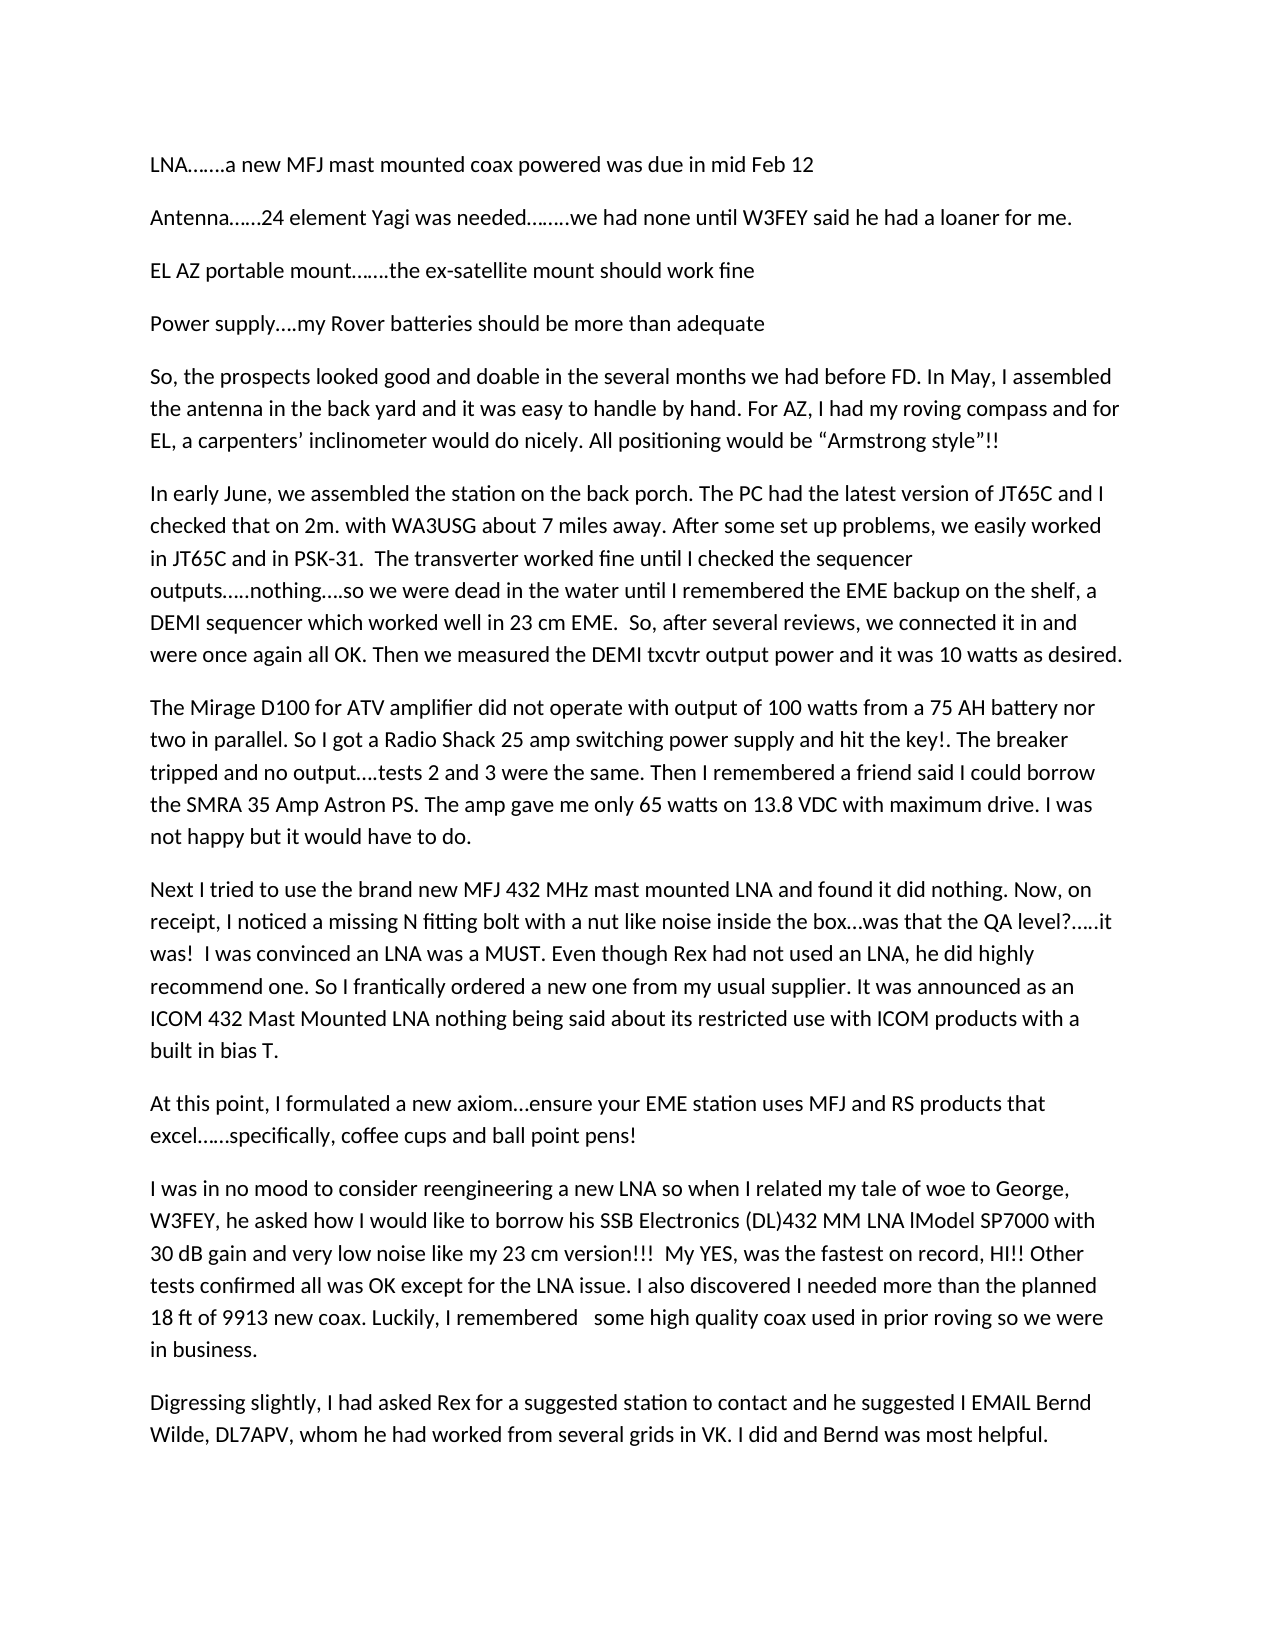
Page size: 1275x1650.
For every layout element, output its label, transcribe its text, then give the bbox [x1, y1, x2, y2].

text I was in no mood to consider reengineering a new LNA so when I related my tale of woe to George, W3FEY, he asked how I would like to borrow his SSB Electronics (DL)432 MM LNA lModel SP7000 with 30 dB gain and very low noise like my 23 cm version!!! My YES, was the fastest on record, HI!! Other tests confirmed all was OK except for the LNA issue. I also discovered I needed more than the planned 18 ft of 9913 new coax. Luckily, I remembered some high quality coax used in prior roving so we were in business. [150, 1174, 1125, 1363]
text So, the prospects looked good and doable in the several months we had before FD. In May, I assembled the antenna in the back yard and it was easy to handle by hand. For AZ, I had my roving compass and for EL, a carpenters’ inclinometer would do nicely. All positioning would be “Armstrong style”!! [150, 362, 1125, 454]
text EL AZ portable mount…….the ex-satellite mount should work fine [150, 256, 1125, 284]
text Digressing slightly, I had asked Rex for a suggested station to contact and he suggested I EMAIL Bernd Wilde, DL7APV, whom he had worked from several grids in VK. I did and Bernd was most helpful. [150, 1388, 1125, 1448]
text In early June, we assembled the station on the back porch. The PC had the latest version of JT65C and I checked that on 2m. with WA3USG about 7 miles away. After some set up problems, we easily worked in JT65C and in PSK-31. The transverter worked fine until I checked the sequencer outputs…..nothing….so we were dead in the water until I remembered the EME backup on the shelf, a DEMI sequencer which worked well in 23 cm EME. So, after several reviews, we connected it in and were once again all OK. Then we measured the DEMI txcvtr output power and it was 10 watts as desired. [150, 479, 1125, 668]
text Power supply….my Rover batteries should be more than adequate [150, 309, 1125, 337]
text The Mirage D100 for ATV amplifier did not operate with output of 100 watts from a 75 AH battery nor two in parallel. So I got a Radio Shack 25 amp switching power supply and hit the key!. The breaker tripped and no output….tests 2 and 3 were the same. Then I remembered a friend said I could borrow the SMRA 35 Amp Astron PS. The amp gave me only 65 watts on 13.8 VDC with maximum drive. I was not happy but it would have to do. [150, 693, 1125, 850]
text LNA…….a new MFJ mast mounted coax powered was due in mid Feb 12 [150, 150, 1125, 178]
text Next I tried to use the brand new MFJ 432 MHz mast mounted LNA and found it did nothing. Now, on receipt, I noticed a missing N fitting bolt with a nut like noise inside the box…was that the QA level?…..it was! I was convinced an LNA was a MUST. Even though Rex had not used an LNA, he did highly recommend one. So I frantically ordered a new one from my usual supplier. It was announced as an ICOM 432 Mast Mounted LNA nothing being said about its restricted use with ICOM products with a built in bias T. [150, 875, 1125, 1064]
text At this point, I formulated a new axiom…ensure your EME station uses MFJ and RS products that excel……specifically, coffee cups and ball point pens! [150, 1089, 1125, 1149]
text Antenna……24 element Yagi was needed……..we had none until W3FEY said he had a loaner for me. [150, 203, 1125, 231]
